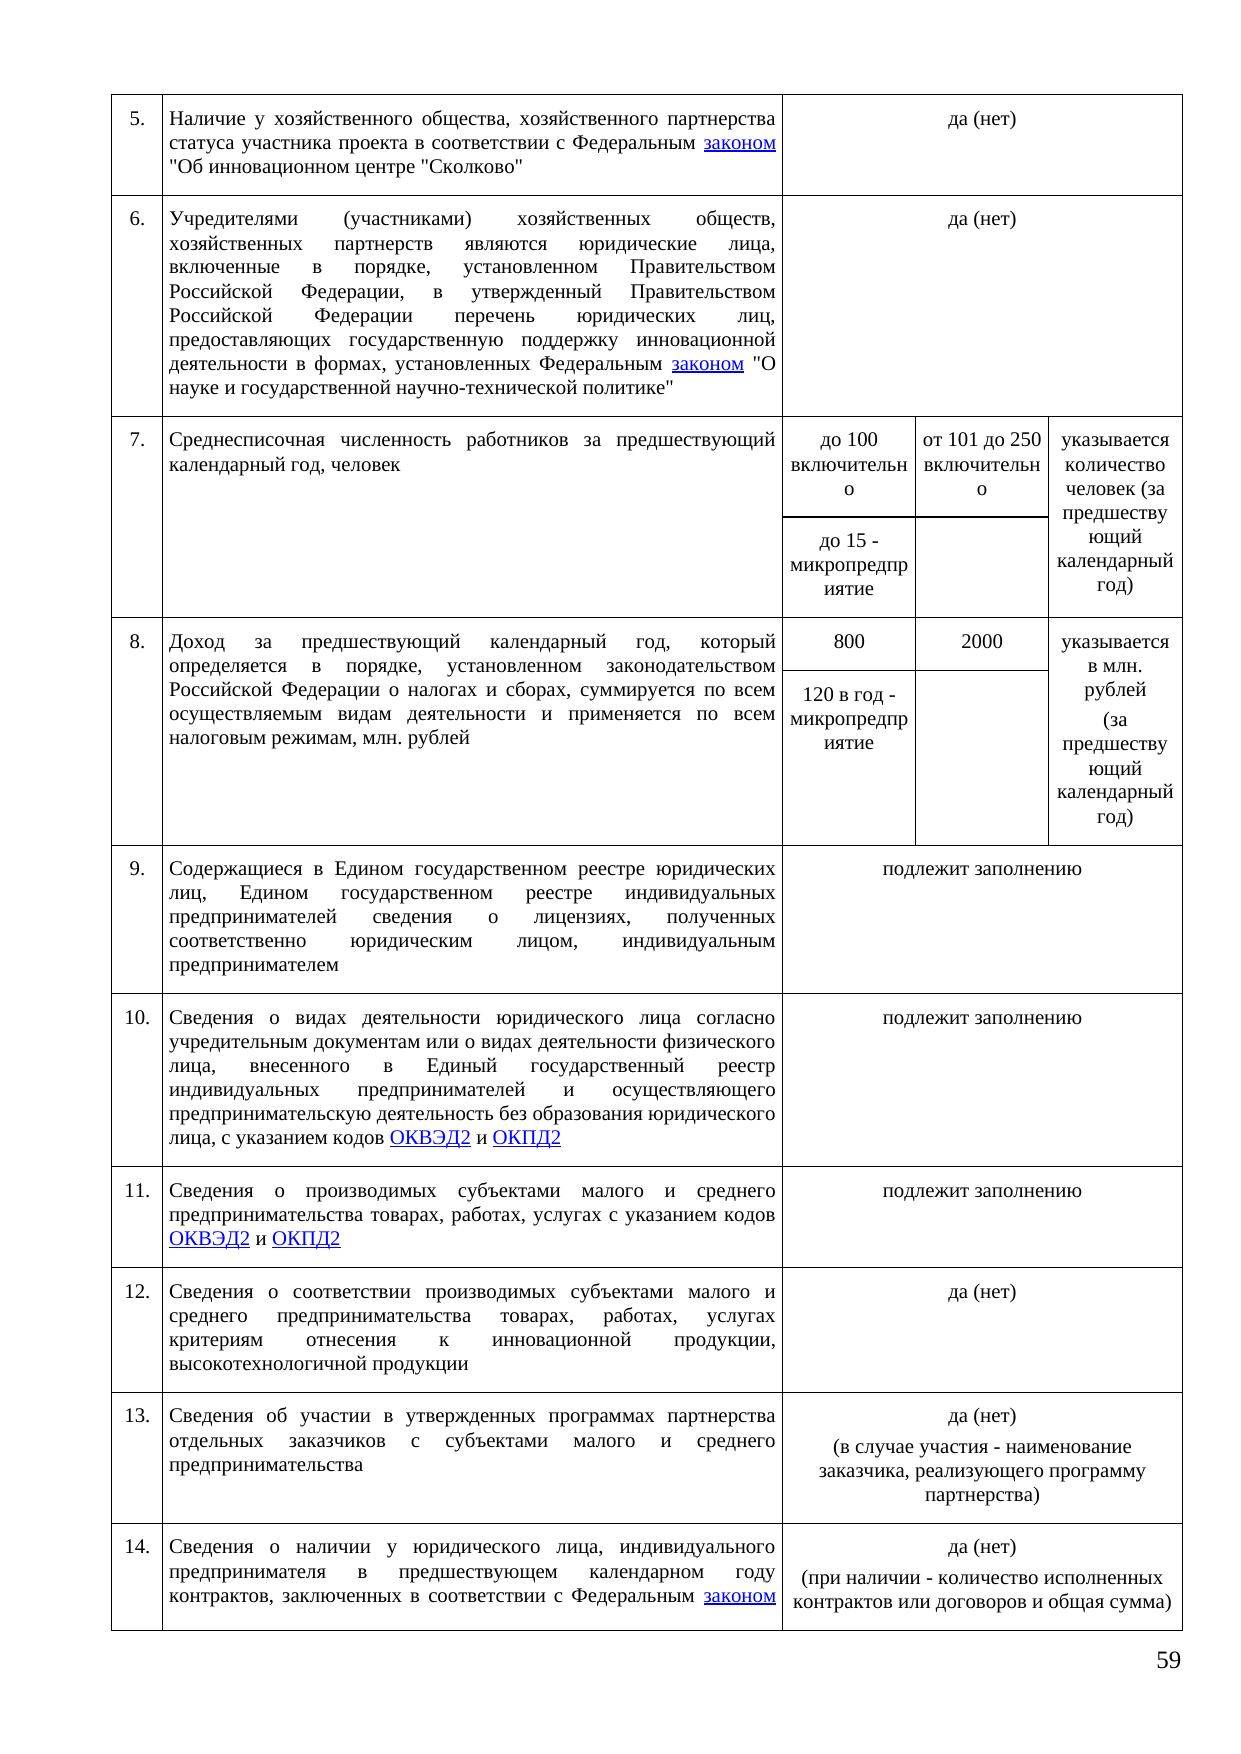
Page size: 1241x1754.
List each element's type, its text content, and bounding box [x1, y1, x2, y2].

table_cell [916, 671, 1048, 844]
table_cell да (нет) [783, 1268, 1182, 1392]
table_cell Среднесписочная численность работников за предшествующий календарный год, человек [163, 417, 782, 617]
table_cell до 100 включительно [783, 417, 915, 516]
table_cell 8. [112, 618, 162, 844]
table_cell 10. [112, 994, 162, 1166]
table_cell указывается в млн. рублей (за предшествующий календарный год) [1049, 618, 1182, 844]
table_cell до 15 - микропредприятие [783, 518, 915, 617]
table_cell 12. [112, 1268, 162, 1392]
table_cell да (нет) [783, 95, 1182, 195]
table_cell 7. [112, 417, 162, 617]
table_cell да (нет) (в случае участия - наименование заказчика, реализующего программу партнерства) [783, 1393, 1182, 1523]
table_cell подлежит заполнению [783, 994, 1182, 1166]
table_cell 120 в год - микропредприятие [783, 671, 915, 844]
table_cell Сведения о соответствии производимых субъектами малого и среднего предпринимательства товарах, работах, услугах критериям отнесения к инновационной продукции, высокотехнологичной продукции [163, 1268, 782, 1392]
table_cell подлежит заполнению [783, 846, 1182, 993]
table_cell 11. [112, 1167, 162, 1267]
table_cell 2000 [916, 618, 1048, 670]
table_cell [783, 1524, 1182, 1630]
table_cell [916, 518, 1048, 617]
table_cell 13. [112, 1393, 162, 1523]
table_cell указывается количество человек (за предшествующий календарный год) [1049, 417, 1182, 617]
table_cell 5. [112, 95, 162, 195]
table_cell 800 [783, 618, 915, 670]
table_cell да (нет) [783, 196, 1182, 416]
table_cell Сведения о производимых субъектами малого и среднего предпринимательства товарах, работах, услугах с указанием кодов ОКВЭД2 и ОКПД2 [163, 1167, 782, 1267]
table_cell Доход за предшествующий календарный год, который определяется в порядке, установленном законодательством Российской Федерации о налогах и сборах, суммируется по всем осуществляемым видам деятельности и применяется по всем налоговым режимам, млн. рублей [163, 618, 782, 844]
table_cell Учредителями (участниками) хозяйственных обществ, хозяйственных партнерств являются юридические лица, включенные в порядке, установленном Правительством Российской Федерации, в утвержденный Правительством Российской Федерации перечень юридических лиц, предоставляющих государственную поддержку инновационной деятельности в формах, установленных Федеральным законом "О науке и государственной научно-технической политике" [163, 196, 782, 416]
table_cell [163, 1524, 782, 1630]
table_cell 14. [112, 1524, 162, 1630]
table_cell Сведения о видах деятельности юридического лица согласно учредительным документам или о видах деятельности физического лица, внесенного в Единый государственный реестр индивидуальных предпринимателей и осуществляющего предпринимательскую деятельность без образования юридического лица, с указанием кодов ОКВЭД2 и ОКПД2 [163, 994, 782, 1166]
table_cell 6. [112, 196, 162, 416]
table_cell Сведения об участии в утвержденных программах партнерства отдельных заказчиков с субъектами малого и среднего предпринимательства [163, 1393, 782, 1523]
table_cell Наличие у хозяйственного общества, хозяйственного партнерства статуса участника проекта в соответствии с Федеральным законом "Об инновационном центре "Сколково" [163, 95, 782, 195]
table_cell Содержащиеся в Едином государственном реестре юридических лиц, Едином государственном реестре индивидуальных предпринимателей сведения о лицензиях, полученных соответственно юридическим лицом, индивидуальным предпринимателем [163, 846, 782, 993]
table_cell от 101 до 250 включительно [916, 417, 1048, 516]
table_cell 9. [112, 846, 162, 993]
table_cell подлежит заполнению [783, 1167, 1182, 1267]
